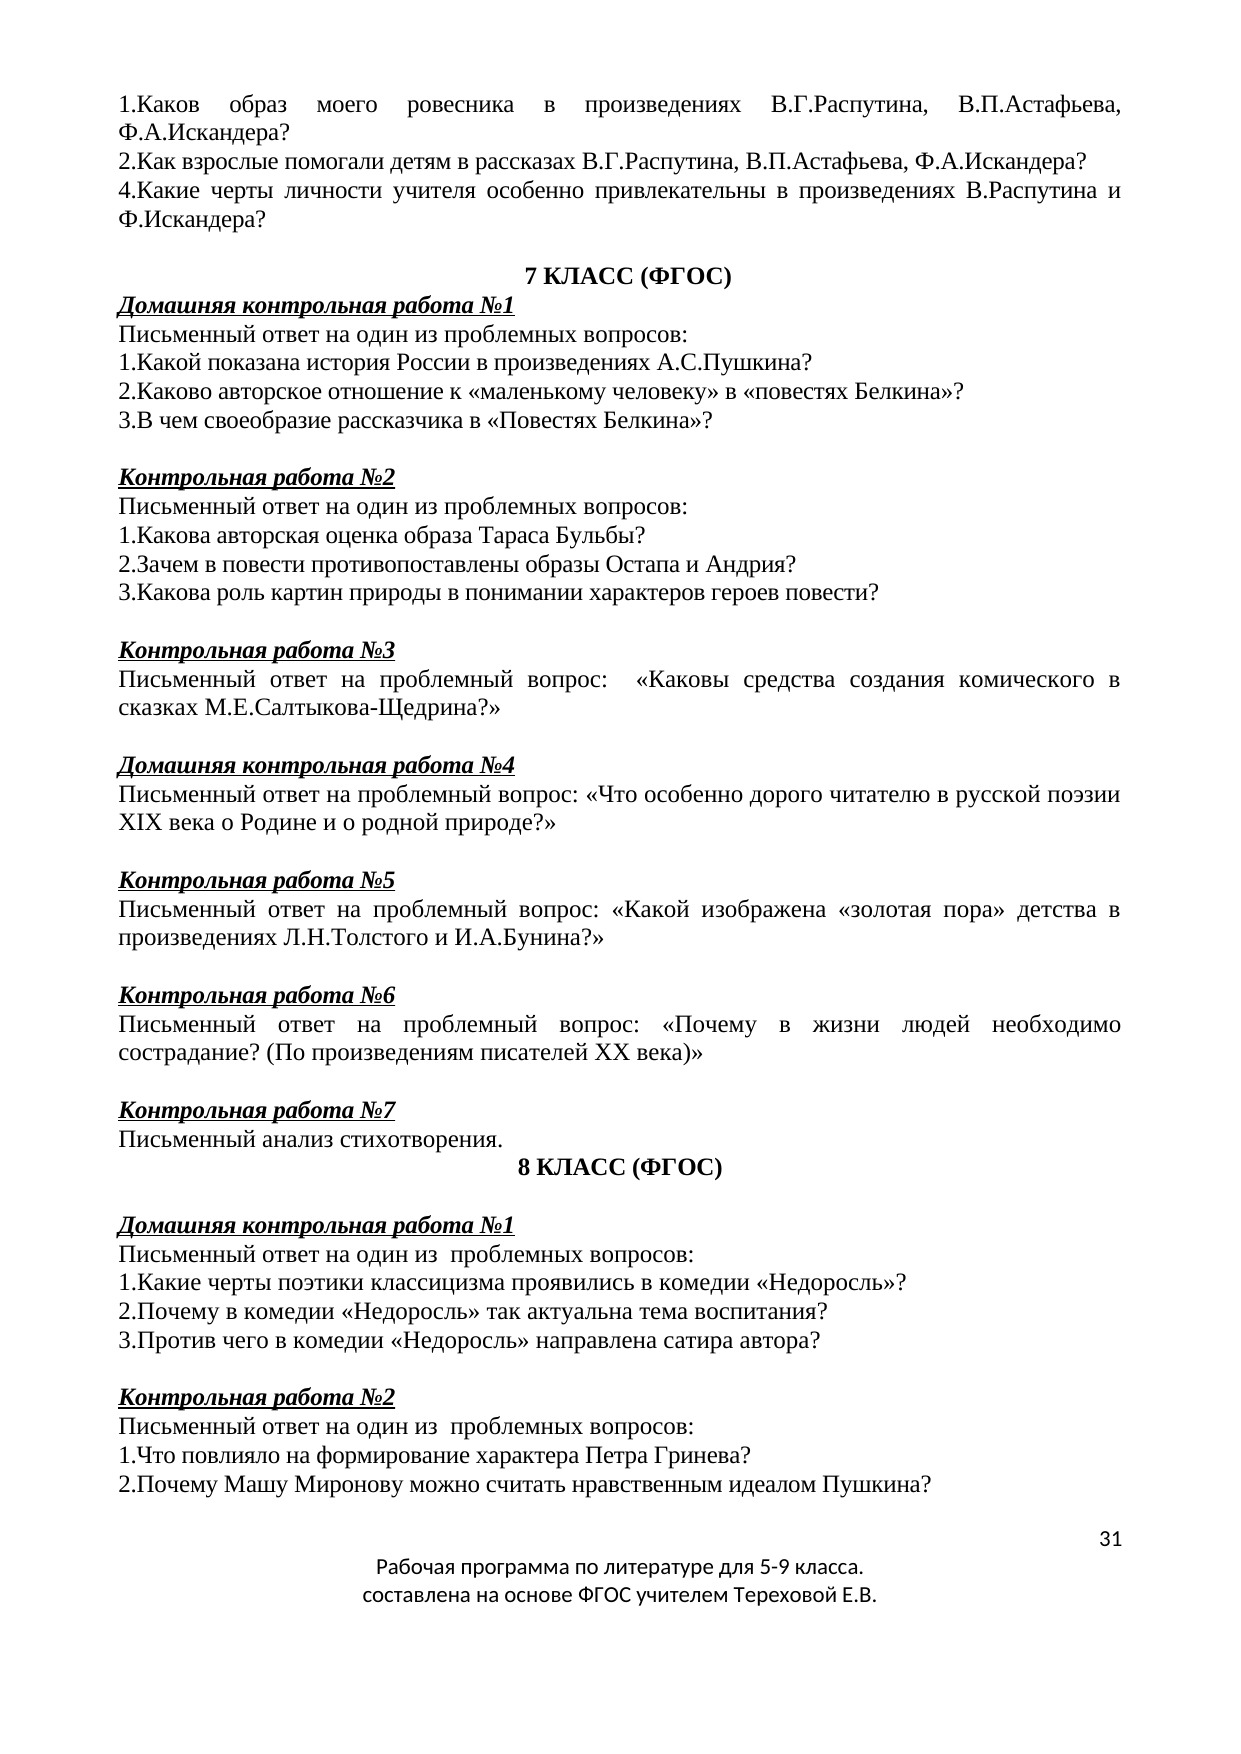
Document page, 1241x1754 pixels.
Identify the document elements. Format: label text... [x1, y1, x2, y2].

text 2.Как взрослые помогали детям в рассказах В.Г.Распутина, В.П.Астафьева, Ф.А.Искандера? [118, 146, 1122, 175]
text 2.Почему Машу Миронову можно считать нравственным идеалом Пушкина? [118, 1469, 1122, 1497]
text Контрольная работа №5 [118, 865, 1122, 894]
text 2.Почему в комедии «Недоросль» так актуальна тема воспитания? [118, 1296, 1122, 1325]
text Домашняя контрольная работа №1 [118, 290, 1122, 319]
text 2.Каково авторское отношение к «маленькому человеку» в «повестях Белкина»? [118, 376, 1122, 405]
text 1.Какова авторская оценка образа Тараса Бульбы? [118, 520, 1122, 549]
text 7 КЛАСС (ФГОС) [118, 261, 1122, 290]
text 8 КЛАСС (ФГОС) [118, 1152, 1122, 1181]
text Письменный ответ на проблемный вопрос: «Почему в жизни людей необходимо сострадание? (По произведениям писателей XX века)» [118, 1009, 1122, 1066]
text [118, 1411, 1122, 1440]
text Письменный ответ на проблемный вопрос: «Что особенно дорого читателю в русской поэзии XIX века о Родине и о родной природе?» [118, 779, 1122, 836]
text 2.Зачем в повести противопоставлены образы Остапа и Андрия? [118, 549, 1122, 577]
text Контрольная работа №2 [118, 1382, 1122, 1411]
text Домашняя контрольная работа №4 [118, 750, 1122, 779]
text Письменный ответ на один из проблемных вопросов: [118, 1239, 1122, 1267]
text 1.Какие черты поэтики классицизма проявились в комедии «Недоросль»? [118, 1267, 1122, 1296]
text Письменный ответ на проблемный вопрос: «Каковы средства создания комического в сказках М.Е.Салтыкова-Щедрина?» [118, 664, 1122, 721]
text Письменный ответ на один из проблемных вопросов: [118, 319, 1122, 347]
text 3.Против чего в комедии «Недоросль» направлена сатира автора? [118, 1325, 1122, 1354]
text Контрольная работа №6 [118, 980, 1122, 1009]
text Контрольная работа №7 [118, 1095, 1122, 1124]
text 1.Что повлияло на формирование характера Петра Гринева? [118, 1440, 1122, 1469]
text Письменный анализ стихотворения. [118, 1124, 1122, 1152]
text 1.Какой показана история России в произведениях А.С.Пушкина? [118, 347, 1122, 376]
text Контрольная работа №2 [118, 462, 1122, 491]
text 4.Какие черты личности учителя особенно привлекательны в произведениях В.Распутина и Ф.Искандера? [118, 175, 1122, 232]
text 3.Какова роль картин природы в понимании характеров героев повести? [118, 577, 1122, 606]
text 1.Каков образ моего ровесника в произведениях В.Г.Распутина, В.П.Астафьева, Ф.А.Искандера? [118, 89, 1122, 146]
text Письменный ответ на проблемный вопрос: «Какой изображена «золотая пора» детства в произведениях Л.Н.Толстого и И.А.Бунина?» [118, 894, 1122, 951]
text Домашняя контрольная работа №1 [118, 1210, 1122, 1239]
text 3.В чем своеобразие рассказчика в «Повестях Белкина»? [118, 405, 1122, 434]
text Письменный ответ на один из проблемных вопросов: [118, 491, 1122, 520]
text Контрольная работа №3 [118, 635, 1122, 664]
